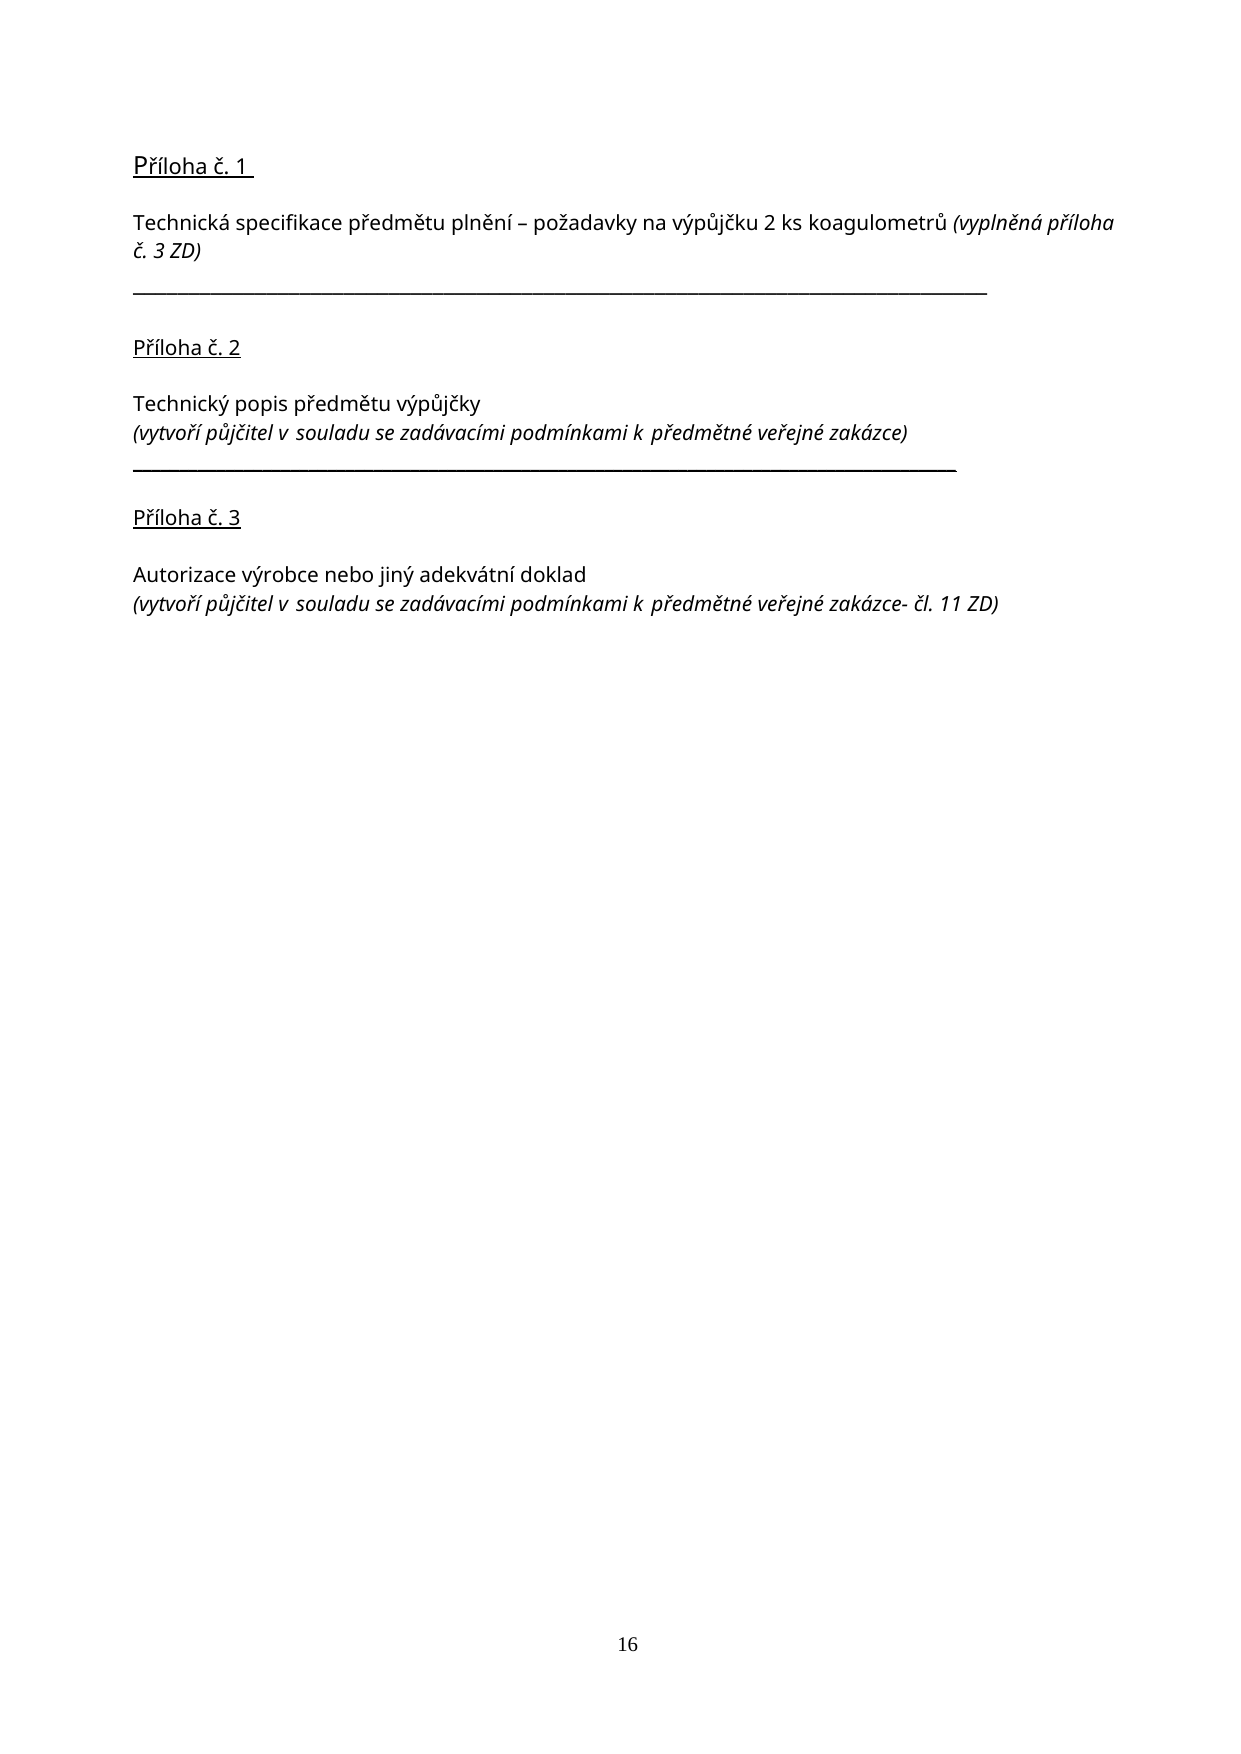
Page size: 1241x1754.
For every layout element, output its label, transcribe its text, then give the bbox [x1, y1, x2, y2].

text (vytvoří půjčitel v souladu se zadávacími podmínkami k předmětné veřejné zakázce- čl. 11 ZD) [133, 589, 1122, 617]
text Technická specifikace předmětu plnění – požadavky na výpůjčku 2 ks koagulometrů (vyplněná příloha č. 3 ZD) [133, 208, 1122, 264]
text Příloha č. 1 [133, 148, 1122, 182]
text Příloha č. 2 [133, 333, 1122, 361]
text Příloha č. 3 [133, 503, 1122, 532]
text (vytvoří půjčitel v souladu se zadávacími podmínkami k předmětné veřejné zakázce) [133, 418, 1122, 446]
text _____________________________________________________________________________ [133, 264, 1122, 299]
text Technický popis předmětu výpůjčky [133, 389, 1122, 418]
text _________________________________________________________________________________________ [133, 446, 1122, 475]
text Autorizace výrobce nebo jiný adekvátní doklad [133, 560, 1122, 589]
